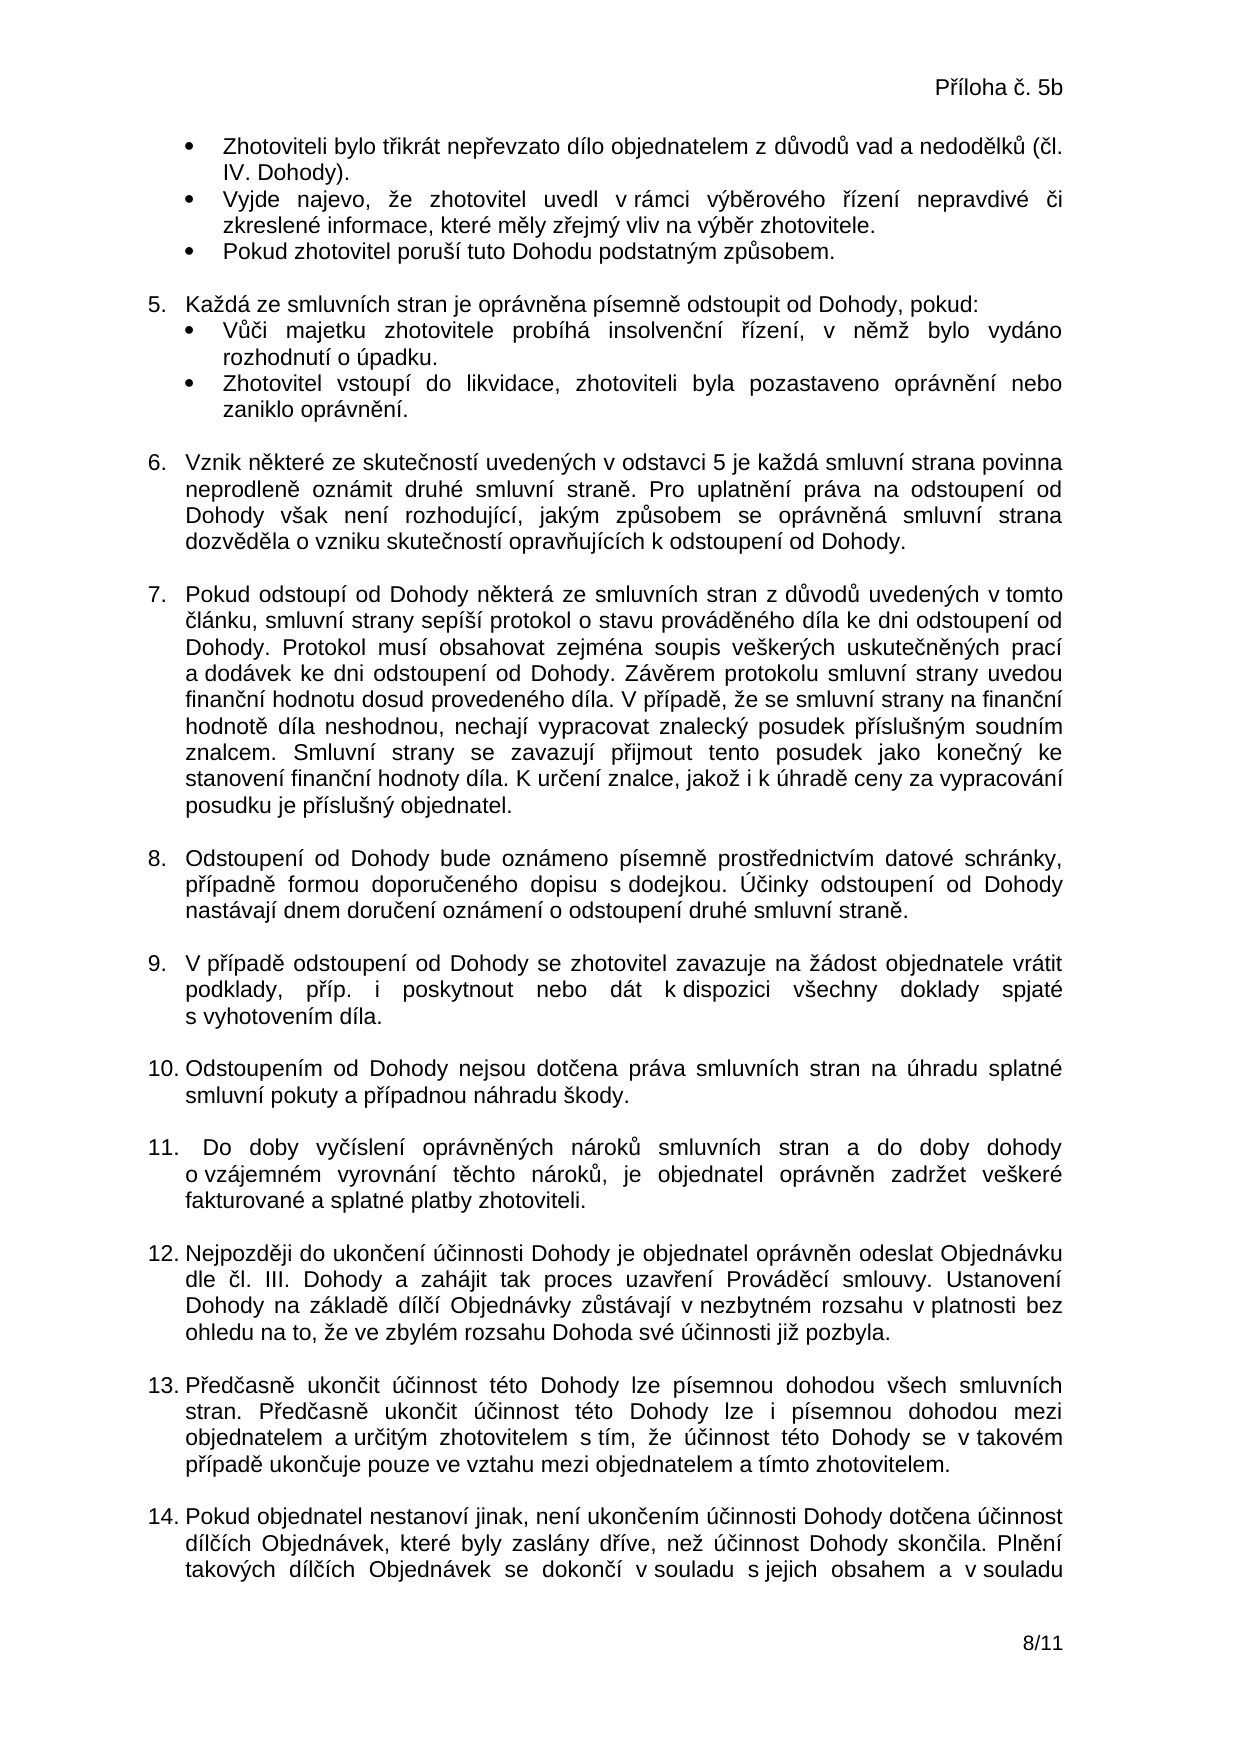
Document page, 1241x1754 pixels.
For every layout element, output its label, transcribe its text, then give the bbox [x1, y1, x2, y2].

list Do doby vyčíslení oprávněných nároků smluvních stran a do doby dohody o vzájemném vyrovnání těchto nároků, je objednatel oprávněn zadržet veškeré fakturované a splatné platby zhotoviteli. [148, 1134, 1063, 1213]
list Vyjde najevo, že zhotovitel uvedl v rámci výběrového řízení nepravdivé či zkreslené informace, které měly zřejmý vliv na výběr zhotovitele. [185, 186, 1063, 238]
list Vznik některé ze skutečností uvedených v odstavci 5 je každá smluvní strana povinna neprodleně oznámit druhé smluvní straně. Pro uplatnění práva na odstoupení od Dohody však není rozhodující, jakým způsobem se oprávněná smluvní strana dozvěděla o vzniku skutečností opravňujících k odstoupení od Dohody. [148, 449, 1063, 554]
list Pokud zhotovitel poruší tuto Dohodu podstatným způsobem. [185, 238, 1063, 265]
list Vůči majetku zhotovitele probíhá insolvenční řízení, v němž bylo vydáno rozhodnutí o úpadku. [185, 317, 1063, 370]
list Předčasně ukončit účinnost této Dohody lze písemnou dohodou všech smluvních stran. Předčasně ukončit účinnost této Dohody lze i písemnou dohodou mezi objednatelem a určitým zhotovitelem s tím, že účinnost této Dohody se v takovém případě ukončuje pouze ve vztahu mezi objednatelem a tímto zhotovitelem. [148, 1372, 1063, 1477]
list Zhotoviteli bylo třikrát nepřevzato dílo objednatelem z důvodů vad a nedodělků (čl. IV. Dohody). [185, 133, 1063, 186]
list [148, 1503, 1063, 1582]
list Zhotovitel vstoupí do likvidace, zhotoviteli byla pozastaveno oprávnění nebo zaniklo oprávnění. [185, 370, 1063, 423]
list Odstoupení od Dohody bude oznámeno písemně prostřednictvím datové schránky, případně formou doporučeného dopisu s dodejkou. Účinky odstoupení od Dohody nastávají dnem doručení oznámení o odstoupení druhé smluvní straně. [148, 844, 1063, 923]
list V případě odstoupení od Dohody se zhotovitel zavazuje na žádost objednatele vrátit podklady, příp. i poskytnout nebo dát k dispozici všechny doklady spjaté s vyhotovením díla. [148, 950, 1063, 1029]
list Pokud odstoupí od Dohody některá ze smluvních stran z důvodů uvedených v tomto článku, smluvní strany sepíší protokol o stavu prováděného díla ke dni odstoupení od Dohody. Protokol musí obsahovat zejména soupis veškerých uskutečněných prací a dodávek ke dni odstoupení od Dohody. Závěrem protokolu smluvní strany uvedou finanční hodnotu dosud provedeného díla. V případě, že se smluvní strany na finanční hodnotě díla neshodnou, nechají vypracovat znalecký posudek příslušným soudním znalcem. Smluvní strany se zavazují přijmout tento posudek jako konečný ke stanovení finanční hodnoty díla. K určení znalce, jakož i k úhradě ceny za vypracování posudku je příslušný objednatel. [148, 581, 1063, 818]
list Odstoupením od Dohody nejsou dotčena práva smluvních stran na úhradu splatné smluvní pokuty a případnou náhradu škody. [148, 1055, 1063, 1108]
list Každá ze smluvních stran je oprávněna písemně odstoupit od Dohody, pokud: [148, 291, 1063, 317]
list Nejpozději do ukončení účinnosti Dohody je objednatel oprávněn odeslat Objednávku dle čl. III. Dohody a zahájit tak proces uzavření Prováděcí smlouvy. Ustanovení Dohody na základě dílčí Objednávky zůstávají v nezbytném rozsahu v platnosti bez ohledu na to, že ve zbylém rozsahu Dohoda své účinnosti již pozbyla. [148, 1240, 1063, 1345]
